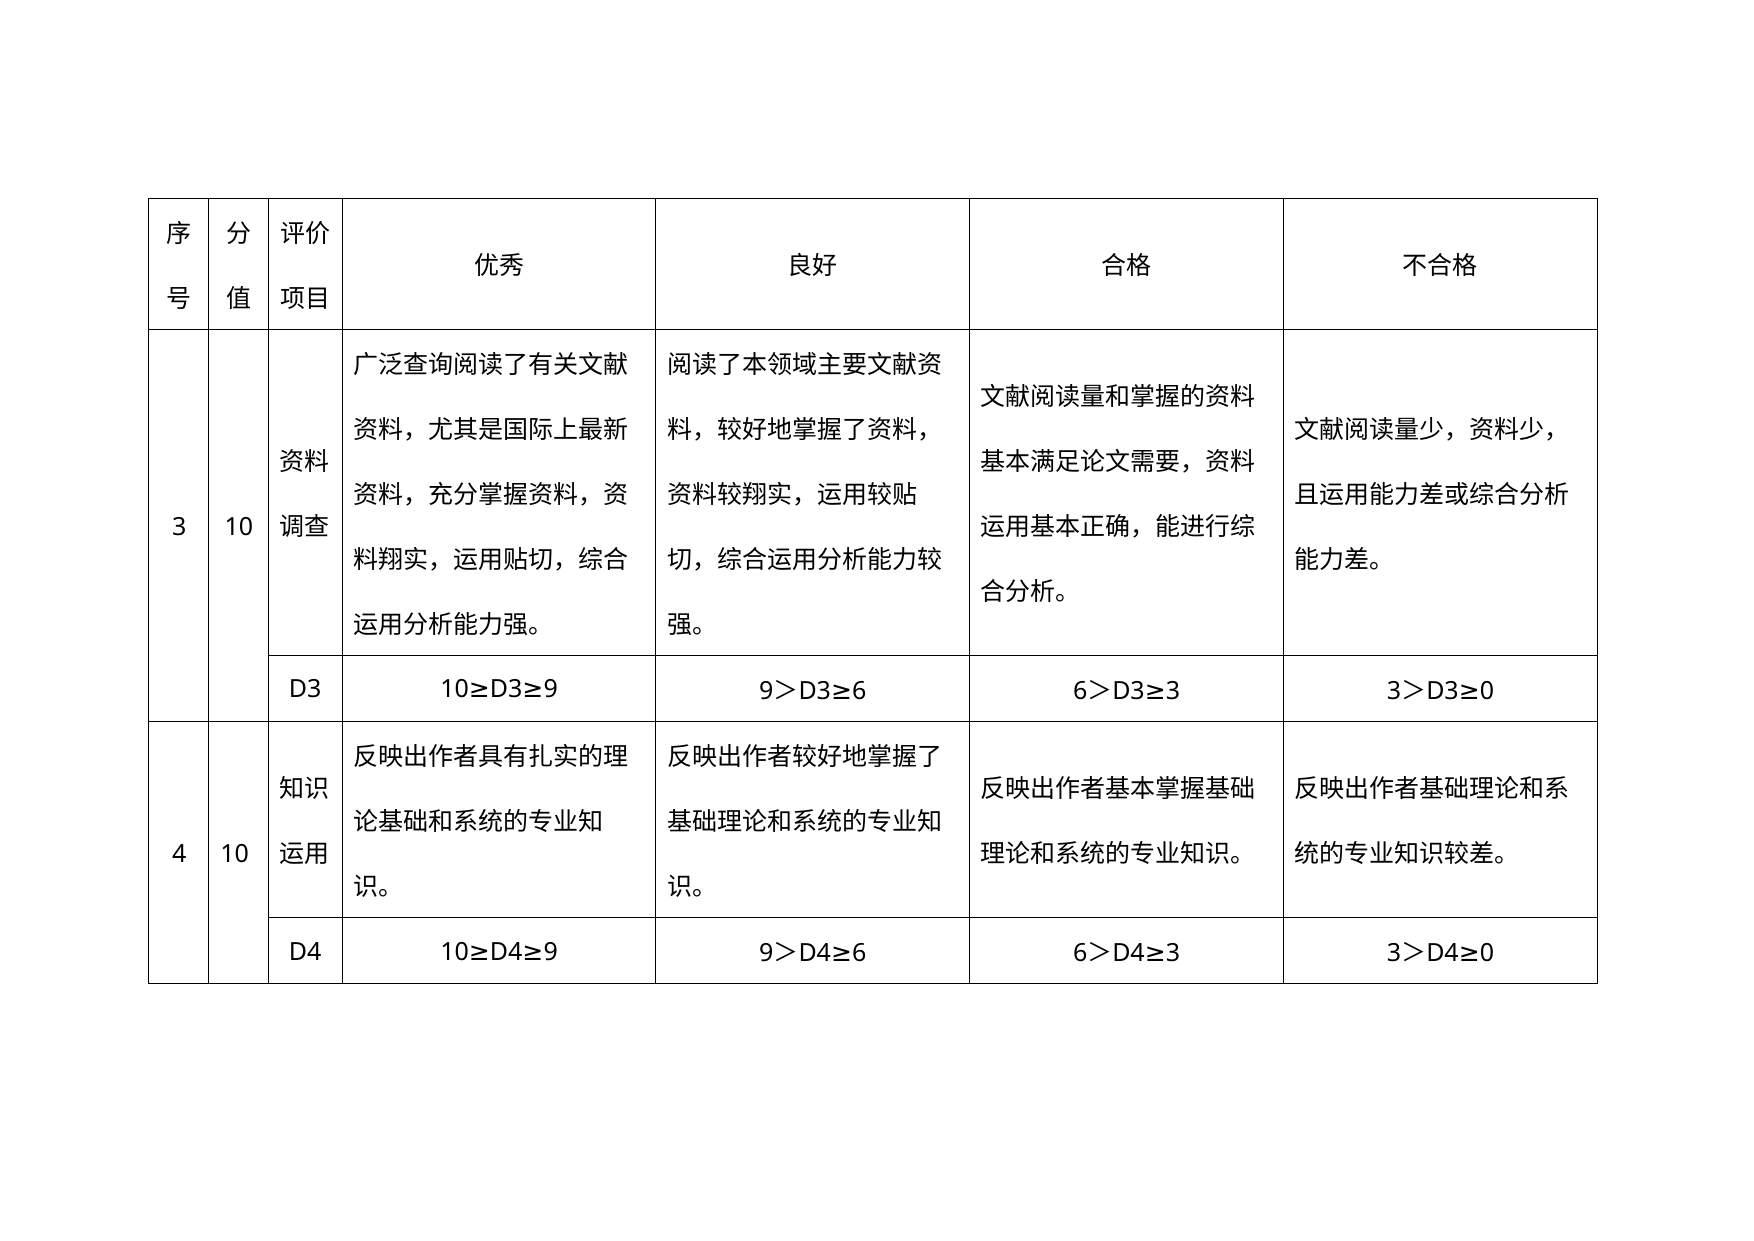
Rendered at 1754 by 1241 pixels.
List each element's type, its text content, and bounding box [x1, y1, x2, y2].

table_cell 4 [149, 722, 208, 983]
table_cell 广泛查询阅读了有关文献资料，尤其是国际上最新资料，充分掌握资料，资料翔实，运用贴切，综合运用分析能力强。 [343, 330, 655, 655]
table_header 分值 [209, 199, 268, 329]
table_cell 3 [149, 330, 208, 721]
table_header 序号 [149, 199, 208, 329]
table_cell 反映出作者具有扎实的理论基础和系统的专业知识。 [343, 722, 655, 917]
table_cell 阅读了本领域主要文献资料，较好地掌握了资料，资料较翔实，运用较贴切，综合运用分析能力较强。 [656, 330, 969, 655]
table_cell 6＞D3≥3 [970, 656, 1283, 721]
table_cell 10 [209, 330, 268, 721]
table_cell 10≥D3≥9 [343, 656, 655, 721]
table_cell 反映出作者基本掌握基础理论和系统的专业知识。 [970, 722, 1283, 917]
table_cell 10≥D4≥9 [343, 918, 655, 983]
table_cell 3＞D3≥0 [1284, 656, 1597, 721]
table_cell 资料调查 [269, 330, 342, 655]
table_cell 9＞D4≥6 [656, 918, 969, 983]
table_header 不合格 [1284, 199, 1597, 329]
table_cell 文献阅读量少，资料少，且运用能力差或综合分析能力差。 [1284, 330, 1597, 655]
table_cell 知识运用 [269, 722, 342, 917]
table_cell 反映出作者较好地掌握了基础理论和系统的专业知识。 [656, 722, 969, 917]
table_header 良好 [656, 199, 969, 329]
table_cell D4 [269, 918, 342, 983]
table_cell 10 [209, 722, 268, 983]
table_cell 文献阅读量和掌握的资料基本满足论文需要，资料运用基本正确，能进行综合分析。 [970, 330, 1283, 655]
table_cell 9＞D3≥6 [656, 656, 969, 721]
table_cell D3 [269, 656, 342, 721]
table_cell 3＞D4≥0 [1284, 918, 1597, 983]
table_cell 6＞D4≥3 [970, 918, 1283, 983]
table_header 合格 [970, 199, 1283, 329]
table_header 评价项目 [269, 199, 342, 329]
table_cell 反映出作者基础理论和系统的专业知识较差。 [1284, 722, 1597, 917]
table_header 优秀 [343, 199, 655, 329]
